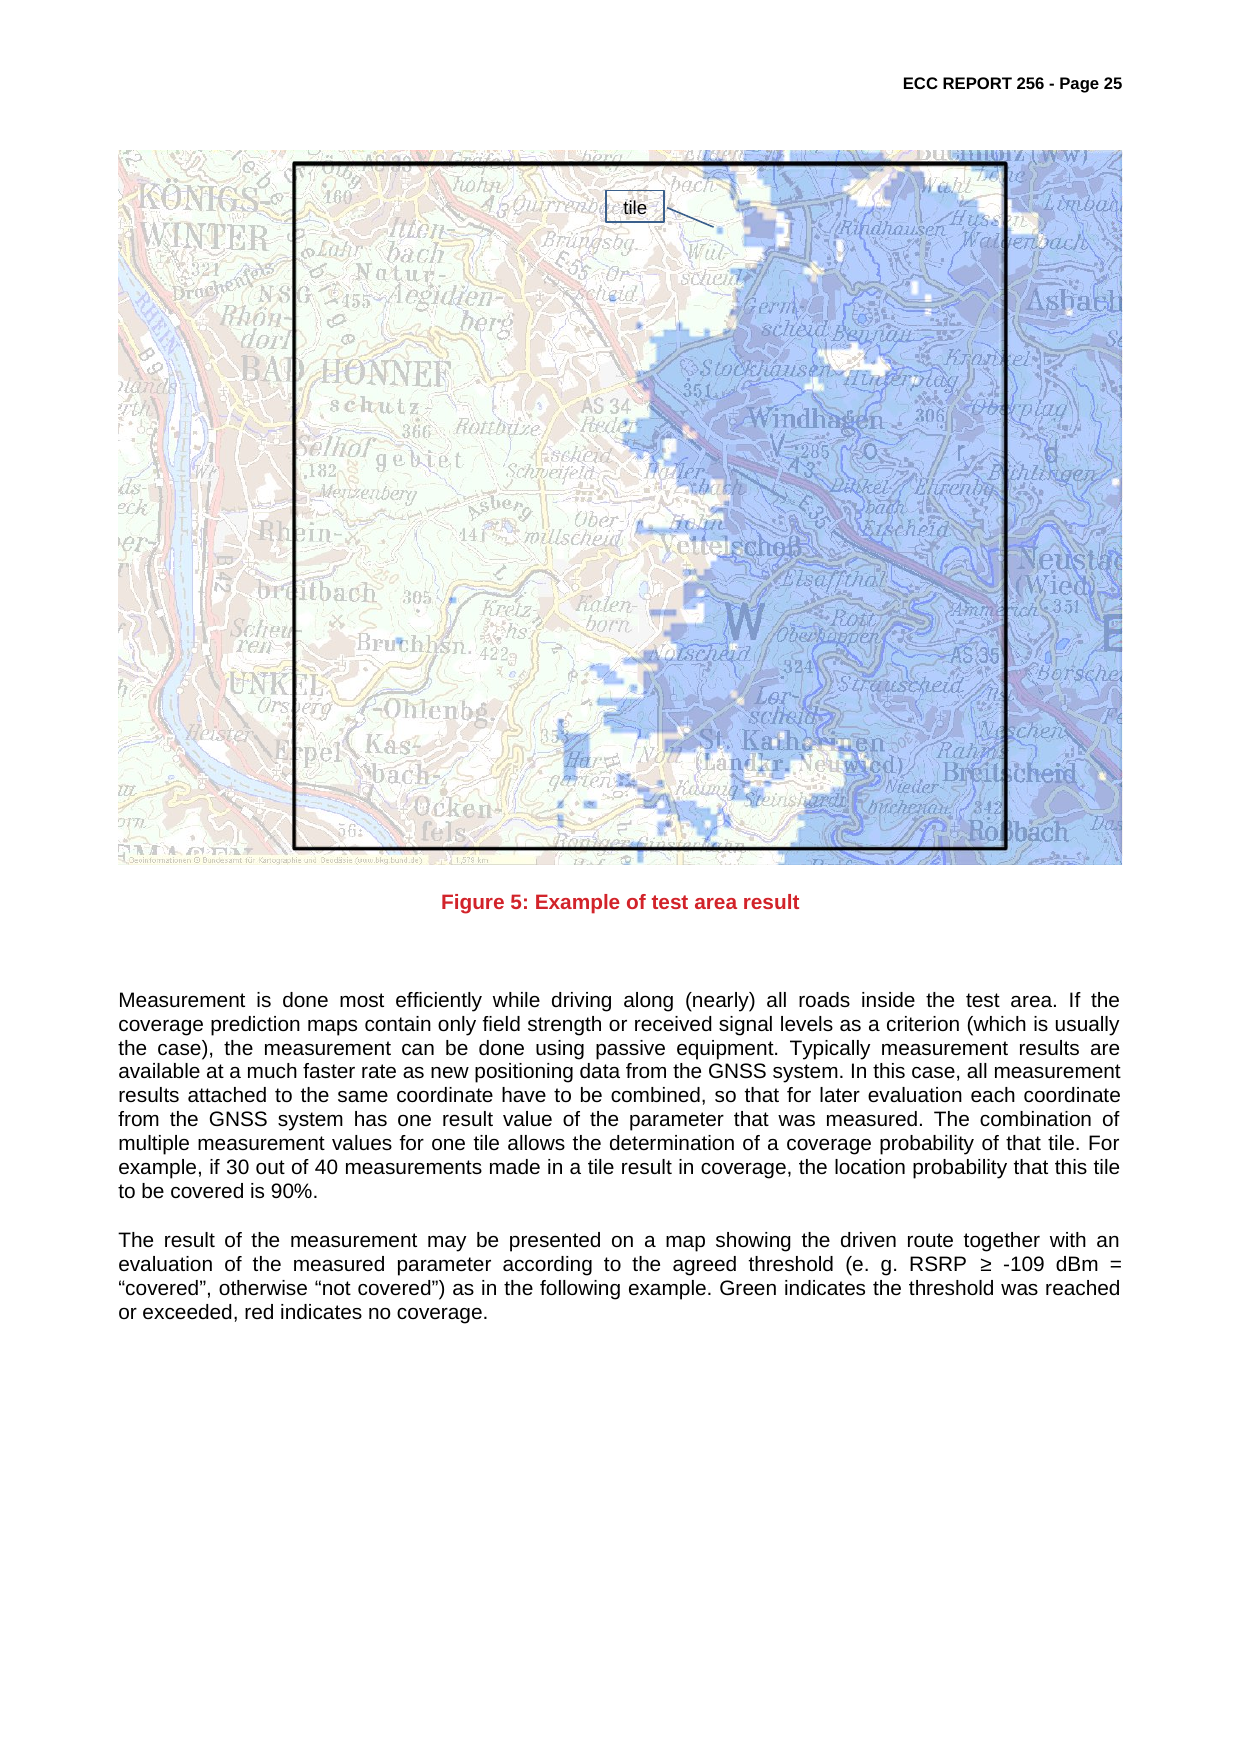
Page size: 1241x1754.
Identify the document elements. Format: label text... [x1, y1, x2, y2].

text Measurement is done most efficiently while driving along (nearly) all roads inside the test area. If the coverage prediction maps contain only field strength or received signal levels as a criterion (which is usually the case), the measurement can be done using passive equipment. Typically measurement results are available at a much faster rate as new positioning data from the GNSS system. In this case, all measurement results attached to the same coordinate have to be combined, so that for later evaluation each coordinate from the GNSS system has one result value of the parameter that was measured. The combination of multiple measurement values for one tile allows the determination of a coverage probability of that tile. For example, if 30 out of 40 measurements made in a tile result in coverage, the location probability that this tile to be covered is 90%. [118, 987, 1122, 1203]
picture [118, 150, 1123, 865]
text The result of the measurement may be presented on a map showing the driven route together with an evaluation of the measured parameter according to the agreed threshold (e. g. RSRP ≥ -109 dBm = “covered”, otherwise “not covered”) as in the following example. Green indicates the threshold was reached or exceeded, red indicates no coverage. [118, 1228, 1122, 1324]
text Figure 5: Example of test area result [118, 889, 1122, 913]
